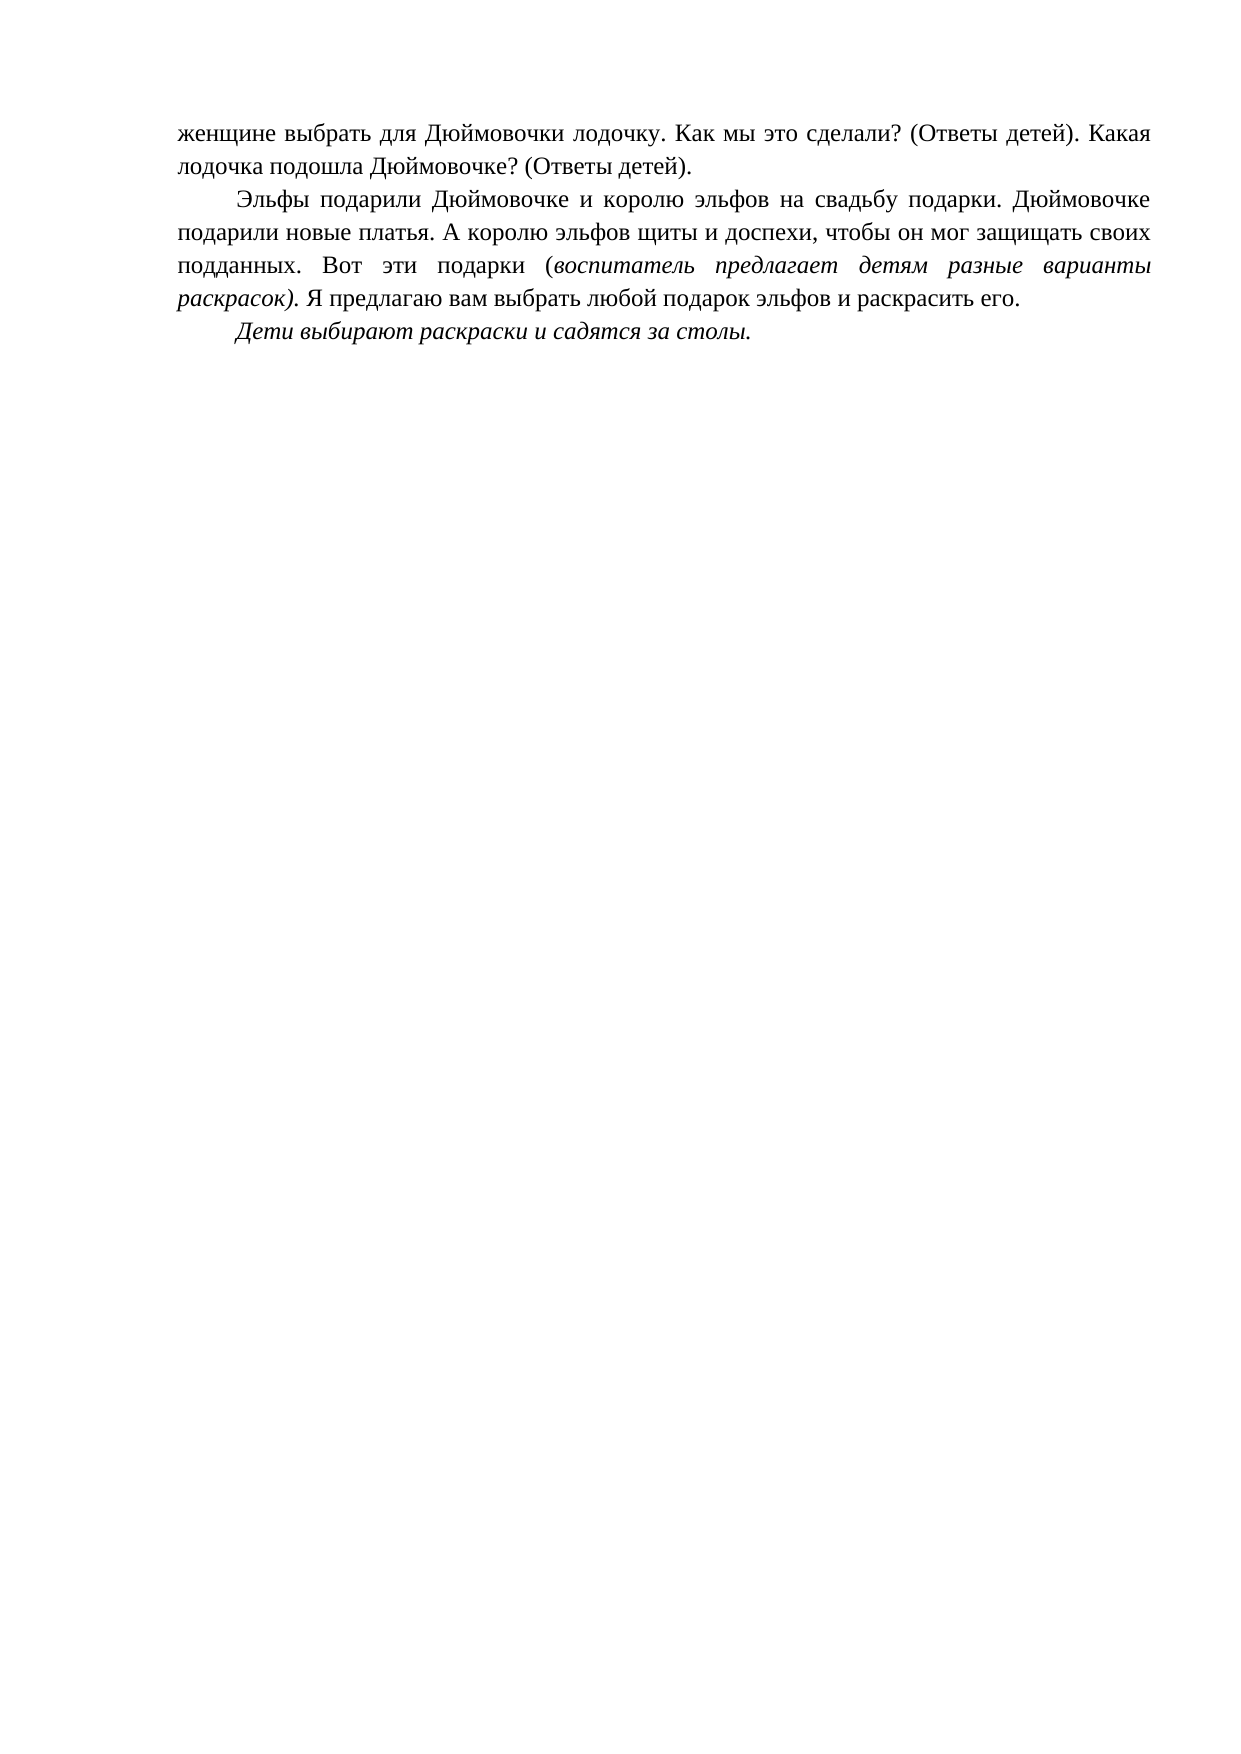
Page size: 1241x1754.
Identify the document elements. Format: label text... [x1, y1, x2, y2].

text Эльфы подарили Дюймовочке и королю эльфов на свадьбу подарки. Дюймовочке подарили новые платья. А королю эльфов щиты и доспехи, чтобы он мог защищать своих подданных. Вот эти подарки (воспитатель предлагает детям разные варианты раскрасок). Я предлагаю вам выбрать любой подарок эльфов и раскрасить его. [177, 184, 1152, 312]
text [177, 118, 1152, 180]
text Дети выбирают раскраски и садятся за столы. [177, 316, 1152, 345]
